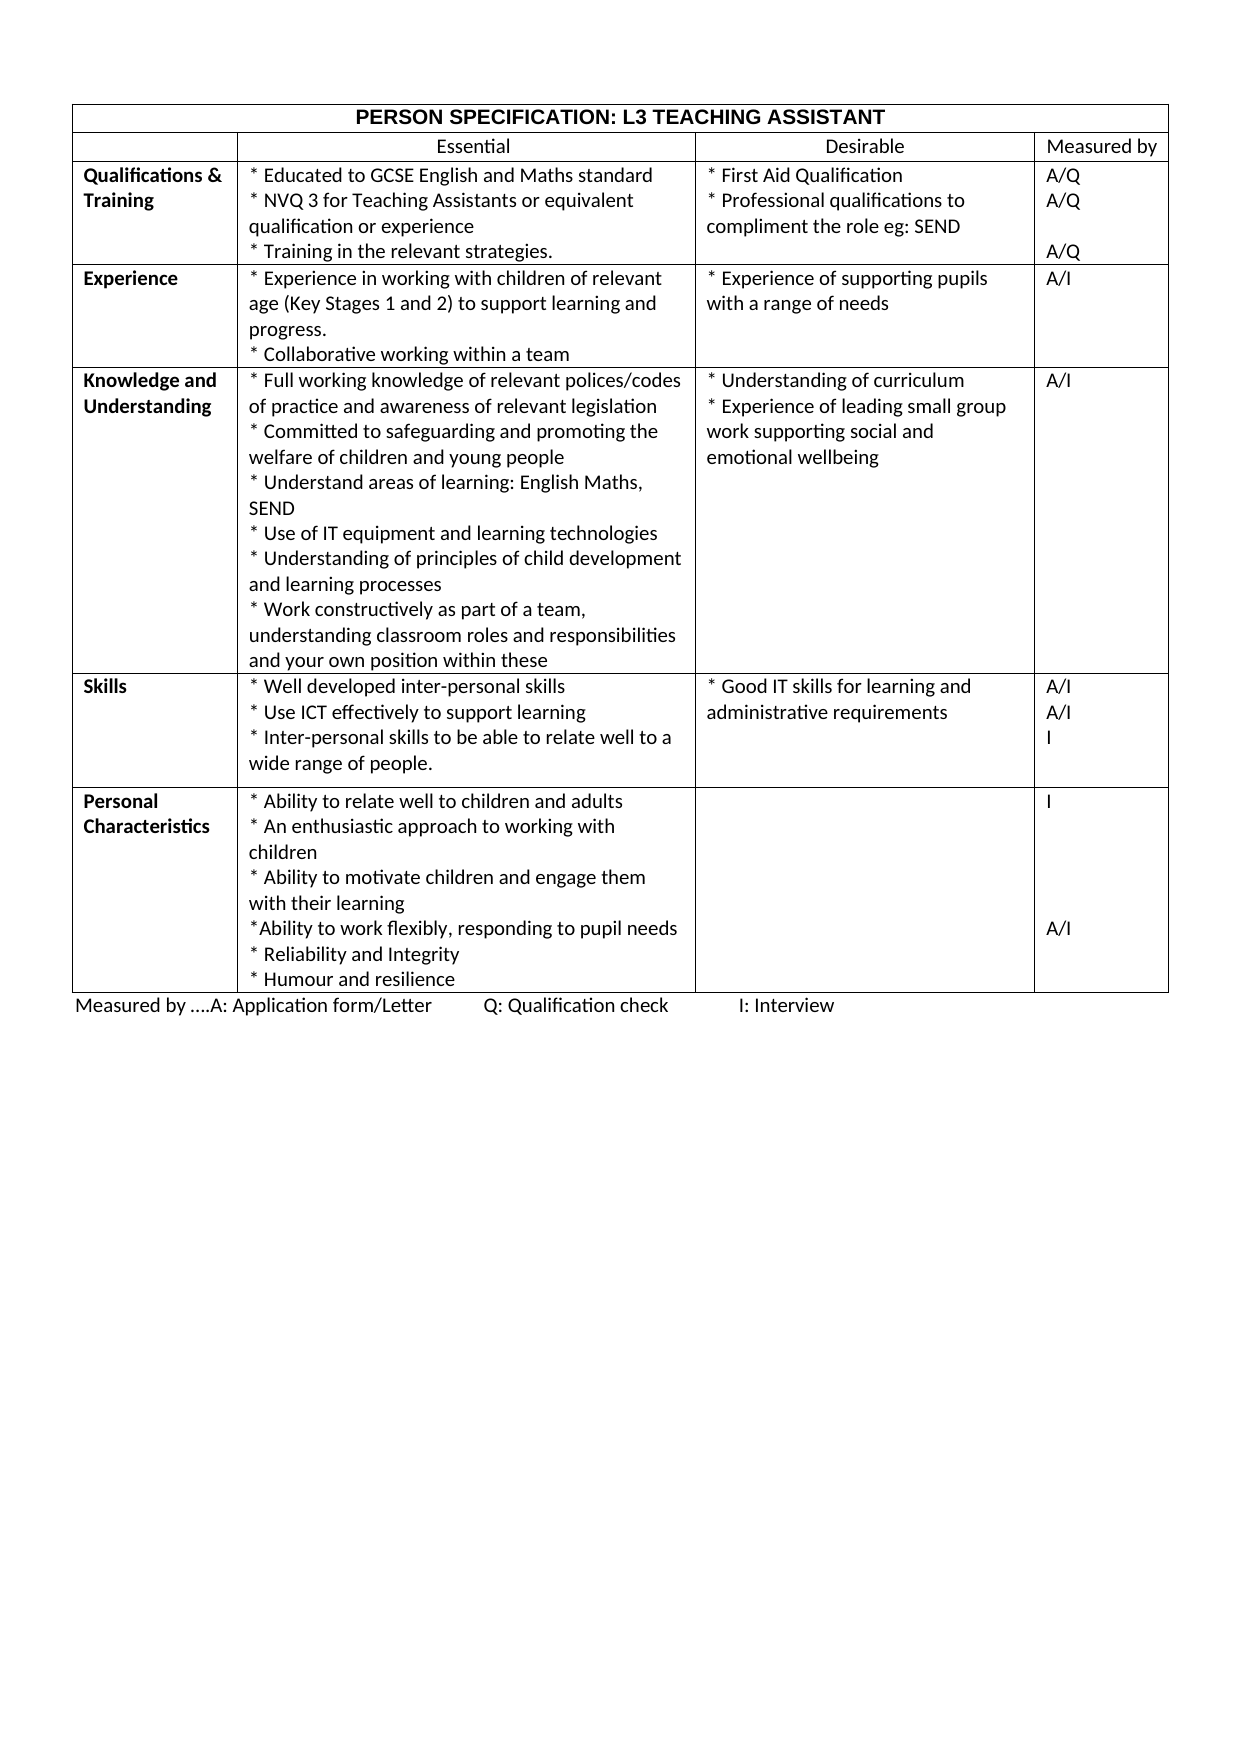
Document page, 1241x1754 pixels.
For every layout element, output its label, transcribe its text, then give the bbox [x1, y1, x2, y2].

table_cell * Ability to relate well to children and adults * An enthusiastic approach to working with children * Ability to motivate children and engage them with their learning *Ability to work flexibly, responding to pupil needs * Reliability and Integrity * Humour and resilience [238, 788, 695, 992]
table_cell I A/I [1035, 788, 1168, 992]
table_cell Personal Characteristics [73, 788, 237, 992]
table_cell [696, 788, 1034, 992]
table_cell Skills [73, 674, 237, 787]
table_cell * Well developed inter-personal skills * Use ICT effectively to support learning * Inter-personal skills to be able to relate well to a wide range of people. [238, 674, 695, 787]
table_cell A/I [1035, 368, 1168, 673]
table_cell A/Q A/Q A/Q [1035, 162, 1168, 264]
table_cell A/I [1035, 265, 1168, 367]
table_cell [73, 133, 237, 161]
table_cell * Understanding of curriculum * Experience of leading small group work supporting social and emotional wellbeing [696, 368, 1034, 673]
table_cell A/I A/I I [1035, 674, 1168, 787]
table_header PERSON SPECIFICATION: L3 TEACHING ASSISTANT [73, 105, 1168, 132]
table_cell * Educated to GCSE English and Maths standard * NVQ 3 for Teaching Assistants or equivalent qualification or experience * Training in the relevant strategies. [238, 162, 695, 264]
table_cell Desirable [696, 133, 1034, 161]
table_cell * Good IT skills for learning and administrative requirements [696, 674, 1034, 787]
table_cell Experience [73, 265, 237, 367]
table_cell Knowledge and Understanding [73, 368, 237, 673]
table_cell Essential [238, 133, 695, 161]
table_cell * First Aid Qualification * Professional qualifications to compliment the role eg: SEND [696, 162, 1034, 264]
table_cell * Experience in working with children of relevant age (Key Stages 1 and 2) to support learning and progress. * Collaborative working within a team [238, 265, 695, 367]
table_cell * Experience of supporting pupils with a range of needs [696, 265, 1034, 367]
text Measured by ….A: Application form/Letter Q: Qualification check I: Interview [75, 993, 1165, 1018]
table_cell Qualifications & Training [73, 162, 237, 264]
table_cell * Full working knowledge of relevant polices/codes of practice and awareness of relevant legislation * Committed to safeguarding and promoting the welfare of children and young people * Understand areas of learning: English Maths, SEND * Use of IT equipment and learning technologies * Understanding of principles of child development and learning processes * Work constructively as part of a team, understanding classroom roles and responsibilities and your own position within these [238, 368, 695, 673]
table_cell Measured by [1035, 133, 1168, 161]
